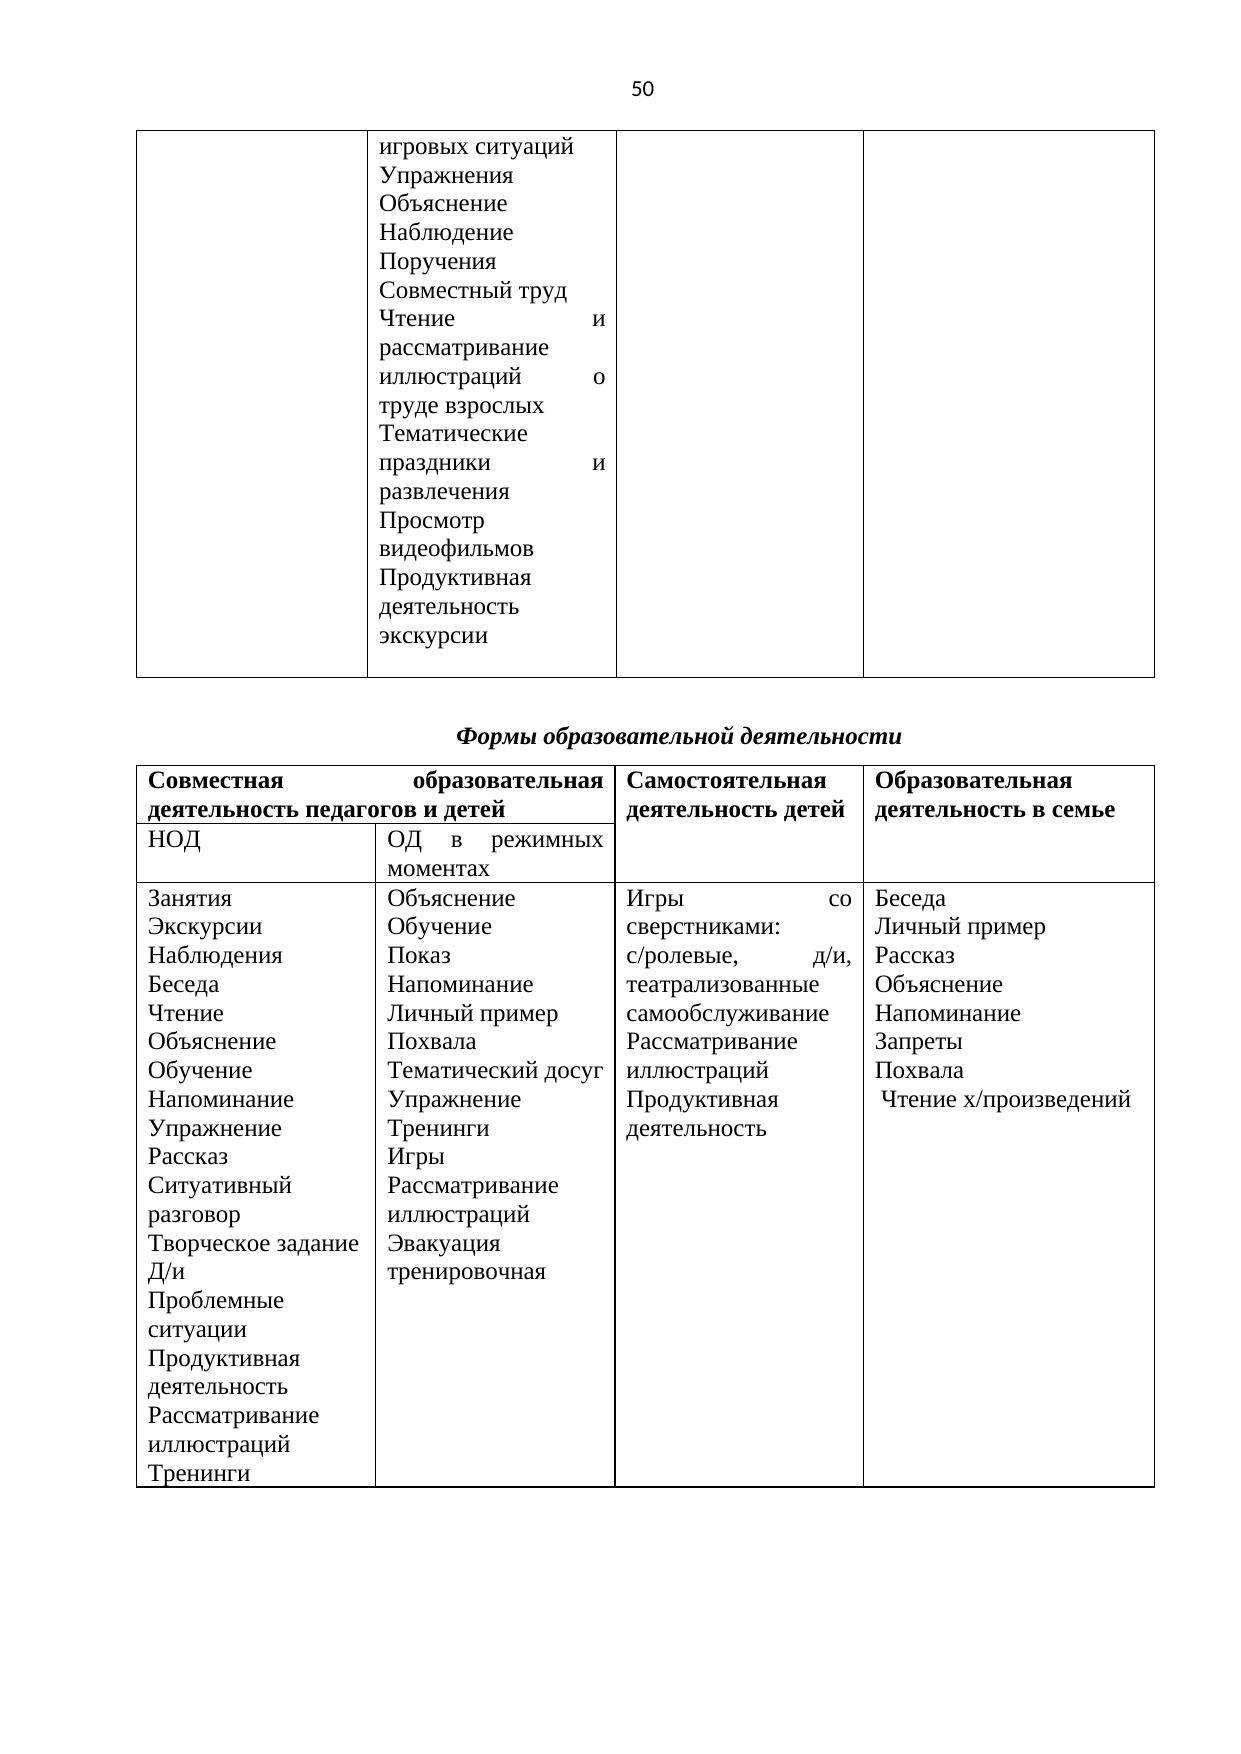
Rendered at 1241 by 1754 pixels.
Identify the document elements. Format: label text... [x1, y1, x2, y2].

table_header Образовательная деятельность в семье [864, 766, 1154, 882]
table_cell Объяснение Обучение Показ Напоминание Личный пример Похвала Тематический досуг Упражнение Тренинги Игры Рассматривание иллюстраций Эвакуация тренировочная [376, 883, 614, 1486]
table_cell Игры со сверстниками: с/ролевые, д/и, театрализованные самообслуживание Рассматривание иллюстраций Продуктивная деятельность [616, 883, 863, 1486]
table_cell Занятия Экскурсии Наблюдения Беседа Чтение Объяснение Обучение Напоминание Упражнение Рассказ Ситуативный разговор Творческое задание Д/и Проблемные ситуации Продуктивная деятельность Рассматривание иллюстраций Тренинги [137, 883, 375, 1486]
text Формы образовательной деятельности [148, 721, 1137, 750]
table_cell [137, 131, 367, 677]
table_header Совместная образовательная деятельность педагогов и детей [137, 766, 614, 823]
table_cell Беседа Личный пример Рассказ Объяснение Напоминание Запреты Похвала Чтение х/произведений [864, 883, 1154, 1486]
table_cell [368, 131, 616, 677]
table_cell НОД [137, 824, 375, 882]
table_cell ОД в режимных моментах [376, 824, 614, 882]
table_header Самостоятельная деятельность детей [616, 766, 863, 882]
